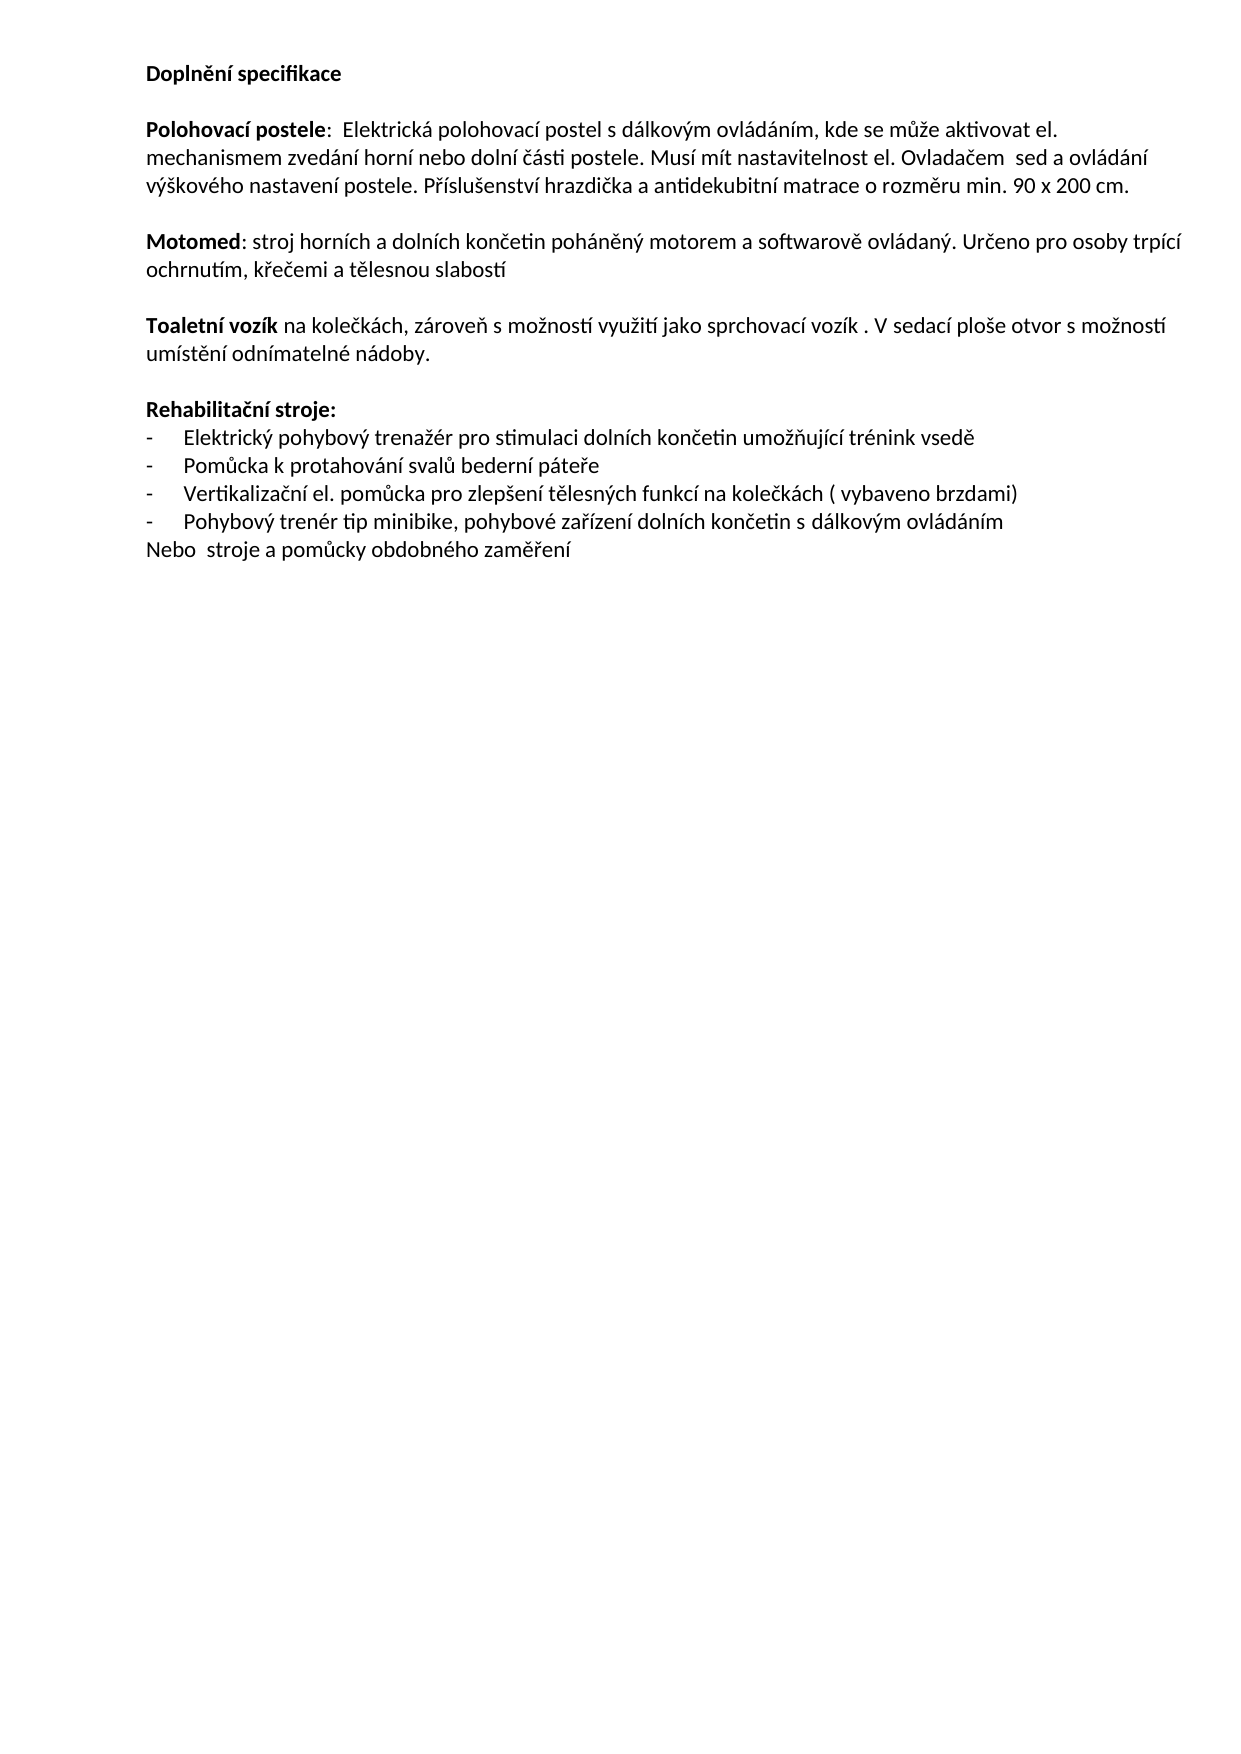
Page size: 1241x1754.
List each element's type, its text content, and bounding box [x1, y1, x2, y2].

text Nebo stroje a pomůcky obdobného zaměření [146, 535, 1187, 563]
list Elektrický pohybový trenažér pro stimulaci dolních končetin umožňující trénink vsedě [146, 423, 1187, 451]
list Pomůcka k protahování svalů bederní páteře [146, 451, 1187, 479]
text Rehabilitační stroje: [146, 395, 1187, 423]
text Polohovací postele: Elektrická polohovací postel s dálkovým ovládáním, kde se může aktivovat el. mechanismem zvedání horní nebo dolní části postele. Musí mít nastavitelnost el. Ovladačem sed a ovládání výškového nastavení postele. Příslušenství hrazdička a antidekubitní matrace o rozměru min. 90 x 200 cm. [146, 115, 1187, 199]
list Vertikalizační el. pomůcka pro zlepšení tělesných funkcí na kolečkách ( vybaveno brzdami) [146, 479, 1187, 507]
text Motomed: stroj horních a dolních končetin poháněný motorem a softwarově ovládaný. Určeno pro osoby trpící ochrnutím, křečemi a tělesnou slabostí [146, 227, 1187, 283]
text Toaletní vozík na kolečkách, zároveň s možností využití jako sprchovací vozík . V sedací ploše otvor s možností umístění odnímatelné nádoby. [146, 311, 1187, 367]
text Doplnění specifikace [146, 59, 1187, 87]
list Pohybový trenér tip minibike, pohybové zařízení dolních končetin s dálkovým ovládáním [146, 507, 1187, 535]
